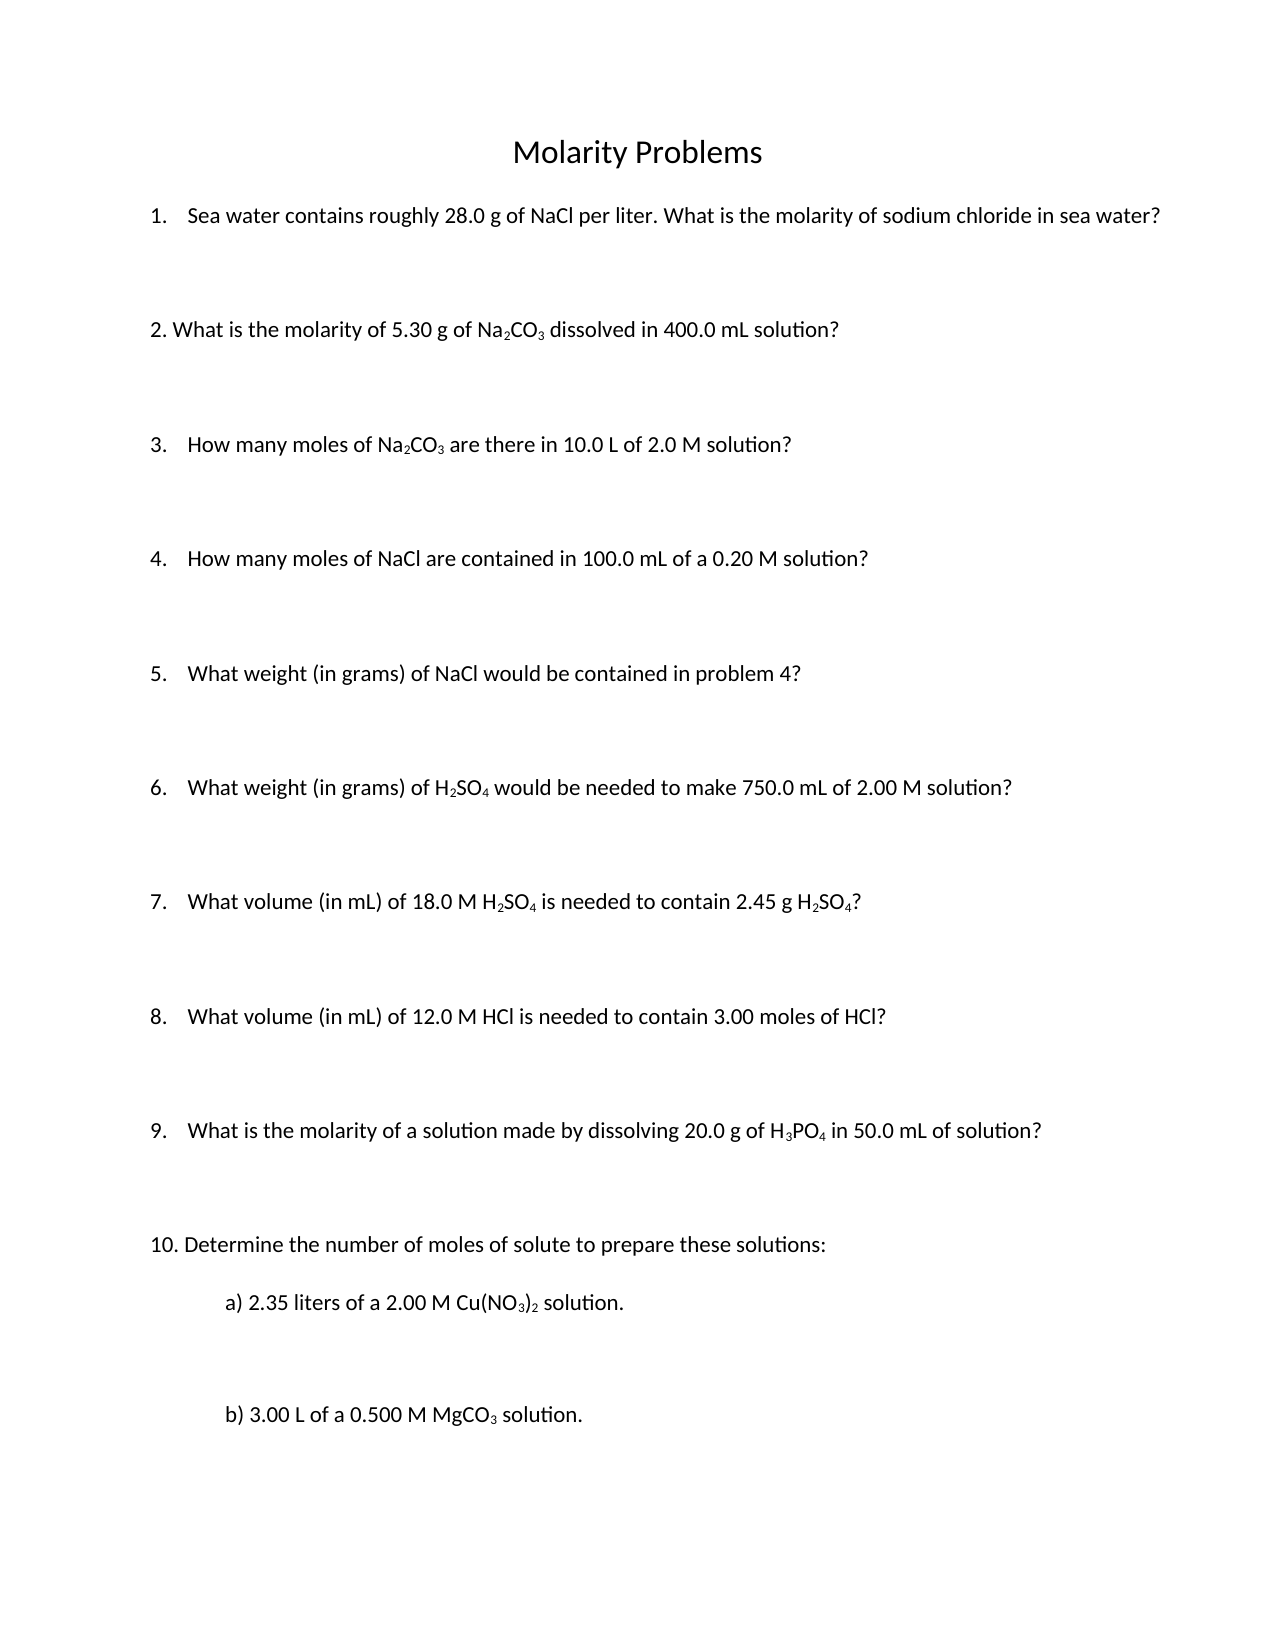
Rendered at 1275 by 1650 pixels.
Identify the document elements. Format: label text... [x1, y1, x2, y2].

list How many moles of NaCl are contained in 100.0 mL of a 0.20 M solution? [150, 544, 1228, 572]
text 2. What is the molarity of 5.30 g of Na2CO3 dissolved in 400.0 mL solution? [150, 316, 1228, 343]
list What is the molarity of a solution made by dissolving 20.0 g of H3PO4 in 50.0 mL of solution? [150, 1116, 1228, 1144]
list What volume (in mL) of 12.0 M HCl is needed to contain 3.00 moles of HCl? [150, 1002, 1228, 1030]
text 10. Determine the number of moles of solute to prepare these solutions: [150, 1231, 1228, 1258]
text a) 2.35 liters of a 2.00 M Cu(NO3)2 solution. [225, 1288, 1228, 1316]
list What weight (in grams) of H2SO4 would be needed to make 750.0 mL of 2.00 M solution? [150, 773, 1228, 801]
list What volume (in mL) of 18.0 M H2SO4 is needed to contain 2.45 g H2SO4? [150, 887, 1228, 915]
text b) 3.00 L of a 0.500 M MgCO3 solution. [225, 1400, 1228, 1452]
text Molarity Problems [150, 131, 1125, 172]
list What weight (in grams) of NaCl would be contained in problem 4? [150, 659, 1228, 687]
list How many moles of Na2CO3 are there in 10.0 L of 2.0 M solution? [150, 430, 1228, 458]
list Sea water contains roughly 28.0 g of NaCl per liter. What is the molarity of sodium chloride in sea water? [150, 201, 1266, 229]
